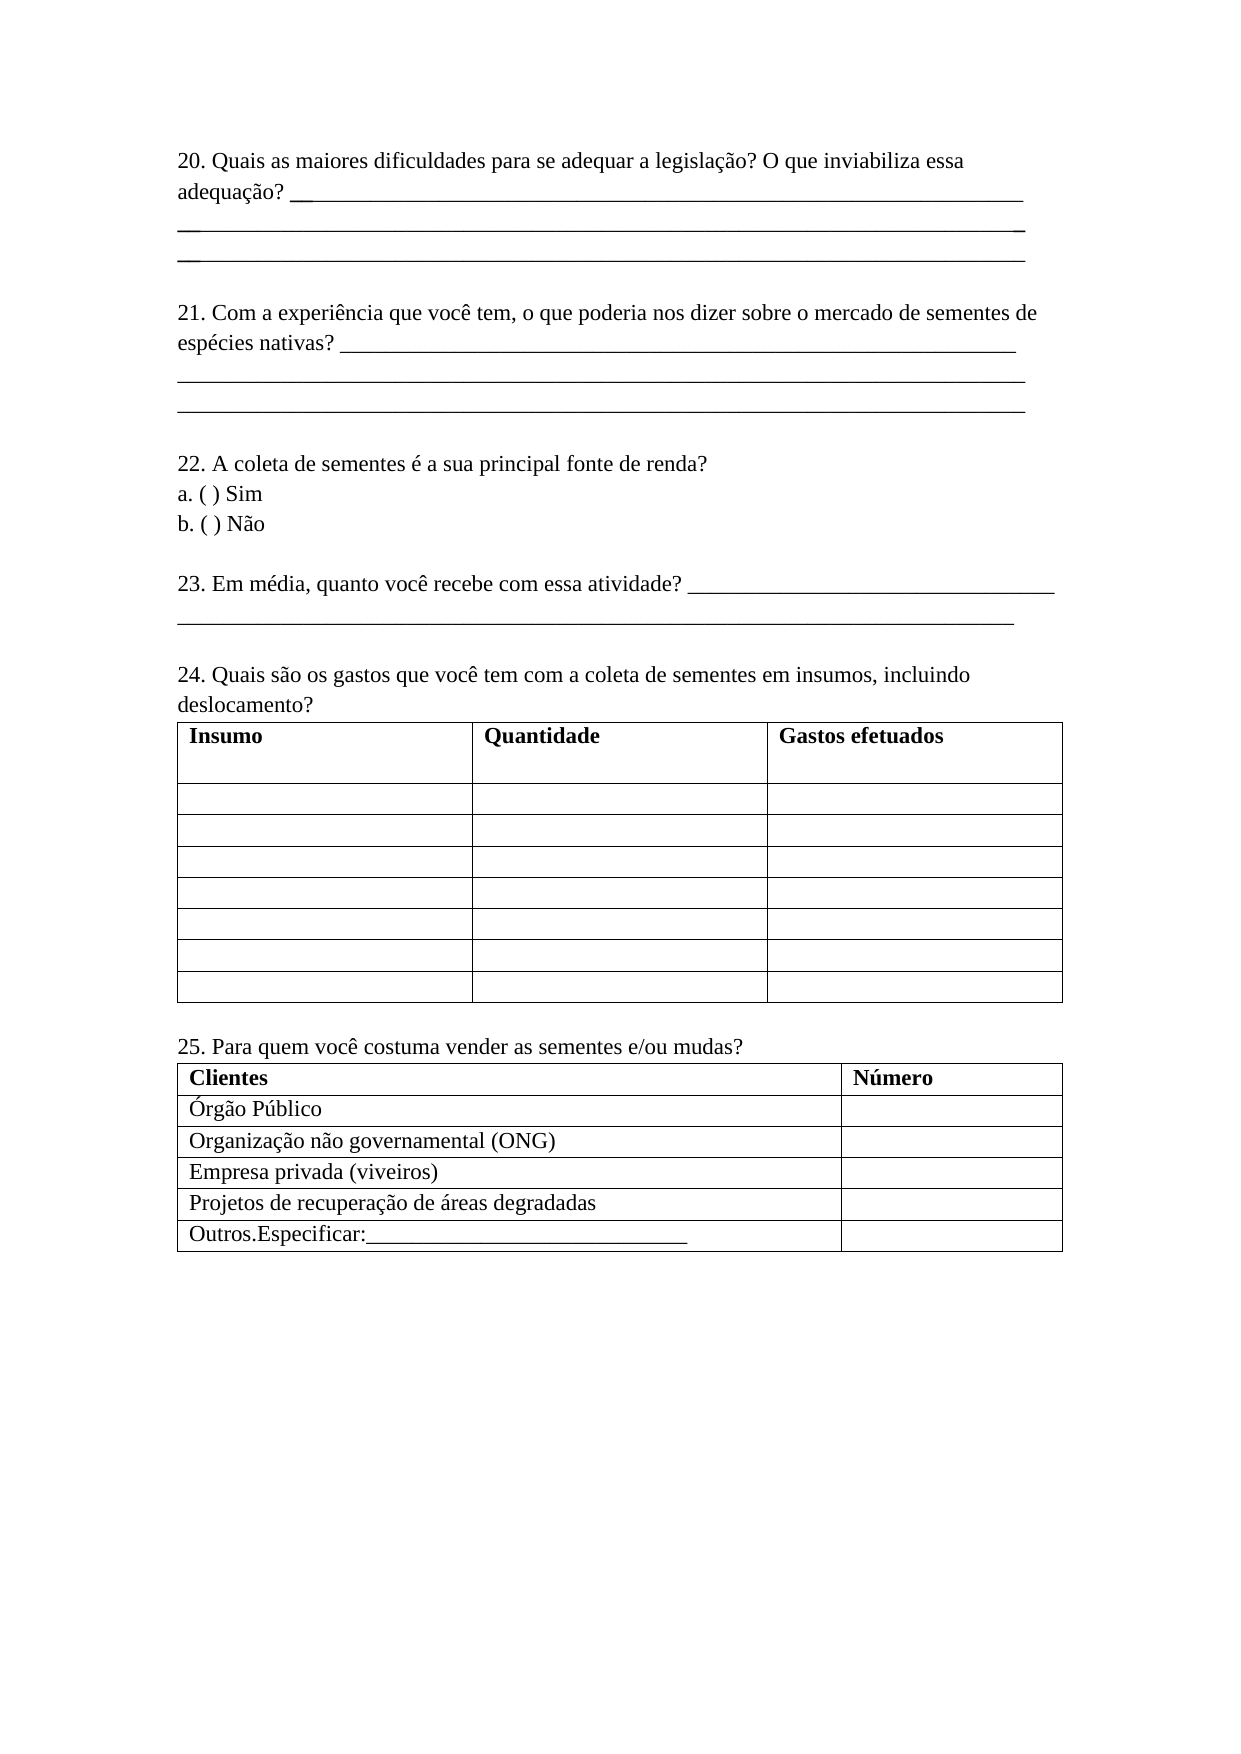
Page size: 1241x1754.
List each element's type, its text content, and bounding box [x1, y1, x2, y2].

text 24. Quais são os gastos que você tem com a coleta de sementes em insumos, incluindo [177, 661, 1063, 687]
table_cell [842, 1221, 1062, 1251]
text __________________________________________________________________________ [177, 238, 1063, 264]
text 25. Para quem você costuma vender as sementes e/ou mudas? [177, 1033, 1063, 1059]
table_cell [473, 878, 767, 908]
text __________________________________________________________________________ [177, 208, 1063, 234]
table_cell [178, 784, 472, 814]
table_cell [768, 972, 1062, 1002]
text 20. Quais as maiores dificuldades para se adequar a legislação? O que inviabiliza essa [177, 148, 1063, 174]
table_cell [768, 878, 1062, 908]
table_cell [473, 909, 767, 939]
text 22. A coleta de sementes é a sua principal fonte de renda? [177, 450, 1063, 476]
text espécies nativas? ___________________________________________________________ [177, 329, 1063, 355]
table_header Clientes [178, 1064, 841, 1094]
text a. ( ) Sim [177, 480, 1063, 506]
table_cell [768, 909, 1062, 939]
text __________________________________________________________________________ [177, 389, 1063, 416]
text deslocamento? [177, 691, 1063, 718]
table_cell [768, 847, 1062, 877]
table_cell [473, 815, 767, 846]
table_cell Outros.Especificar:____________________________ [178, 1221, 841, 1251]
table_cell [178, 909, 472, 939]
table_cell [842, 1096, 1062, 1126]
table_cell [178, 940, 472, 971]
text 23. Em média, quanto você recebe com essa atividade? ________________________________ [177, 571, 1063, 597]
table_cell [842, 1158, 1062, 1188]
table_header Insumo [178, 723, 472, 783]
text b. ( ) Não [177, 510, 1063, 536]
table_cell Projetos de recuperação de áreas degradadas [178, 1189, 841, 1219]
text _________________________________________________________________________ [177, 601, 1063, 627]
table_cell [842, 1127, 1062, 1157]
table_cell [178, 972, 472, 1002]
table_cell Empresa privada (viveiros) [178, 1158, 841, 1188]
table_header Número [842, 1064, 1062, 1094]
table_cell [768, 784, 1062, 814]
table_cell [768, 940, 1062, 971]
table_cell [178, 878, 472, 908]
table_header Gastos efetuados [768, 723, 1062, 783]
table_cell [842, 1189, 1062, 1219]
table_cell [473, 784, 767, 814]
table_cell Organização não governamental (ONG) [178, 1127, 841, 1157]
table_cell [768, 815, 1062, 846]
table_cell [473, 940, 767, 971]
text 21. Com a experiência que você tem, o que poderia nos dizer sobre o mercado de sementes de [177, 299, 1063, 325]
text adequação? ________________________________________________________________ [177, 178, 1063, 204]
table_cell [178, 847, 472, 877]
table_cell Órgão Público [178, 1096, 841, 1126]
table_cell [473, 972, 767, 1002]
table_header Quantidade [473, 723, 767, 783]
table_cell [178, 815, 472, 846]
text __________________________________________________________________________ [177, 359, 1063, 385]
table_cell [473, 847, 767, 877]
